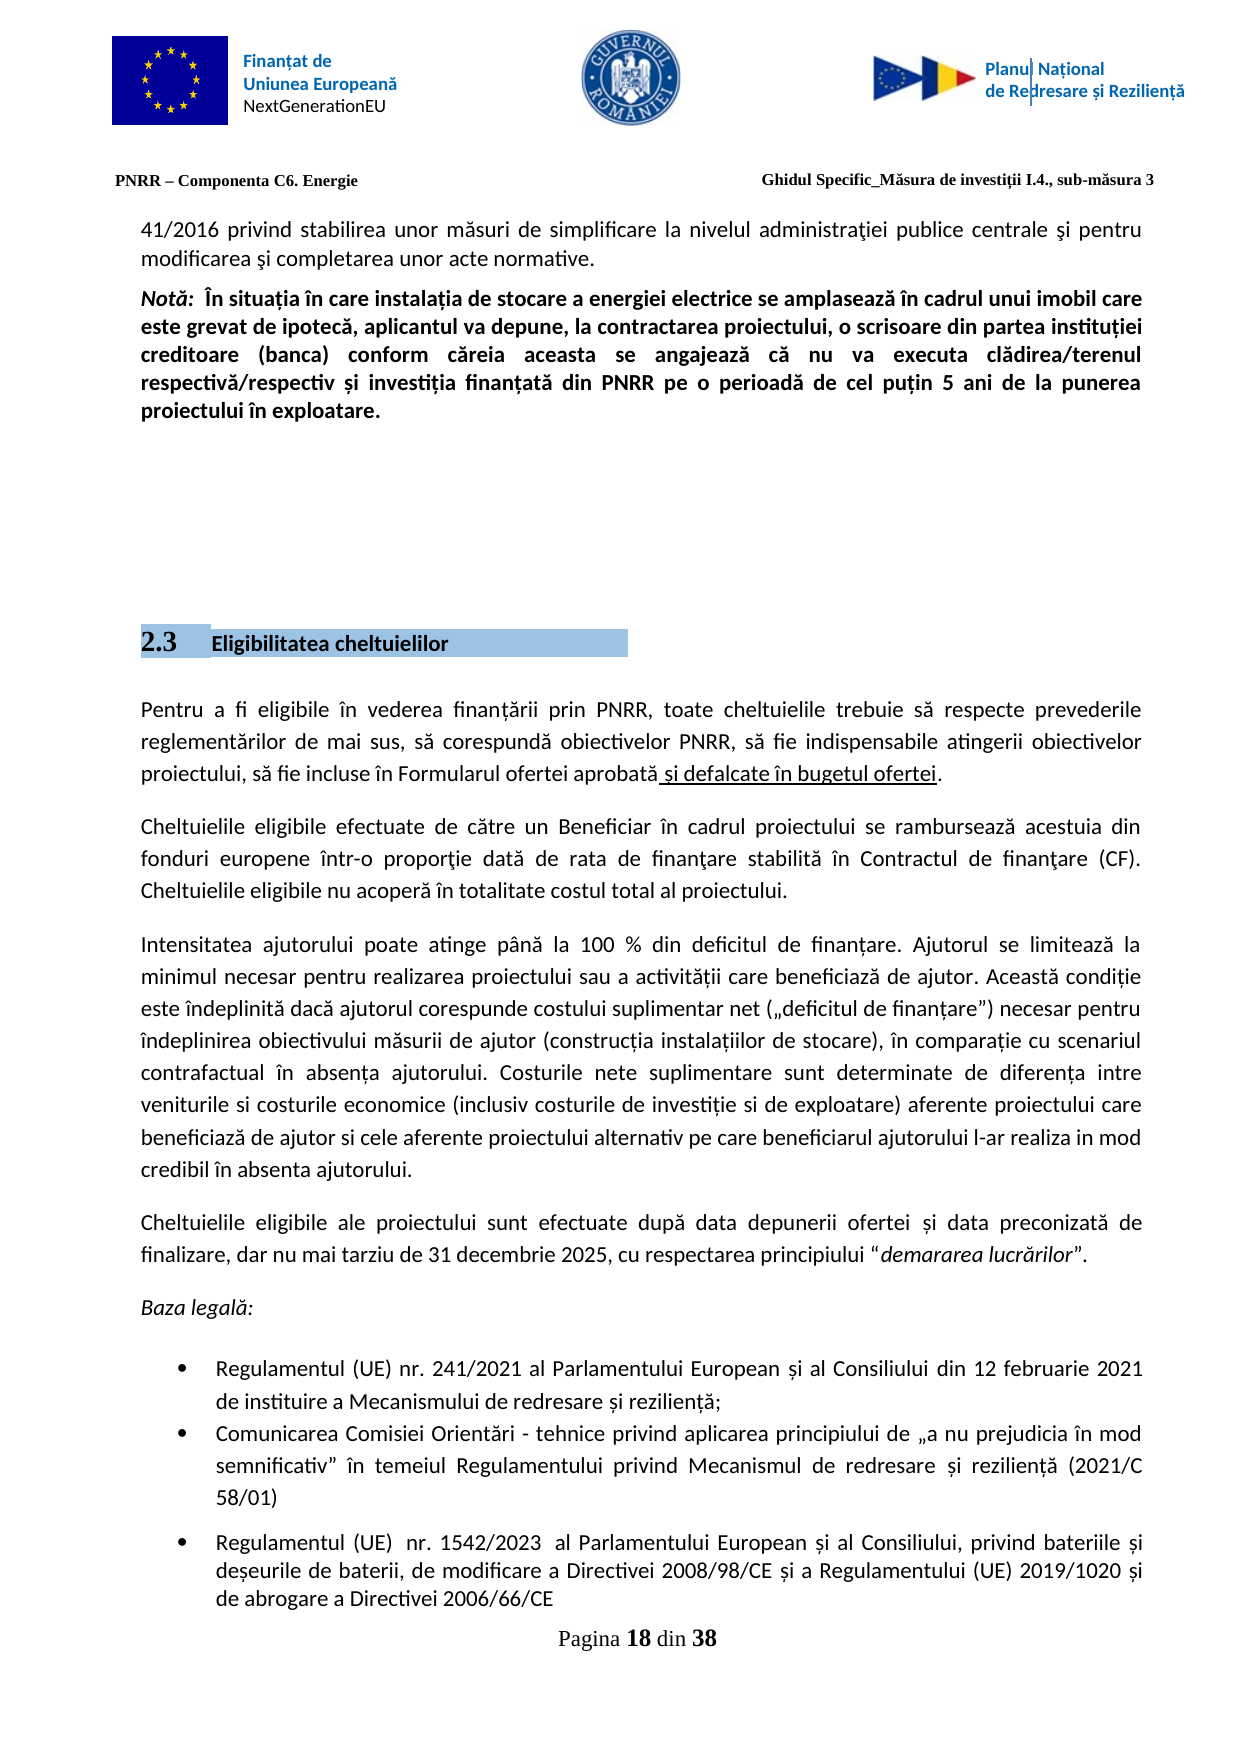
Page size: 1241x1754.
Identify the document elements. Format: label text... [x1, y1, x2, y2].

picture [112, 36, 228, 125]
picture [873, 55, 977, 101]
text Baza legală: [141, 1293, 1143, 1321]
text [141, 216, 1143, 272]
picture [581, 29, 681, 126]
list Comunicarea Comisiei Orientări - tehnice privind aplicarea principiului de „a nu prejudicia în mod semnificativ” în temeiul Regulamentului privind Mecanismul de redresare și reziliență (2021/C 58/01) [178, 1419, 1143, 1511]
text Cheltuielile eligibile ale proiectului sunt efectuate după data depunerii ofertei și data preconizată de finalizare, dar nu mai tarziu de 31 decembrie 2025, cu respectarea principiului “demararea lucrărilor”. [141, 1208, 1143, 1268]
list Regulamentul (UE) nr. 241/2021 al Parlamentului European și al Consiliului din 12 februarie 2021 de instituire a Mecanismului de redresare și reziliență; [178, 1354, 1143, 1415]
list Regulamentul (UE) nr. 1542/2023 al Parlamentului European și al Consiliului, privind bateriile și deșeurile de baterii, de modificare a Directivei 2008/98/CE și a Regulamentului (UE) 2019/1020 și de abrogare a Directivei 2006/66/CE [178, 1528, 1143, 1612]
text Pentru a fi eligibile în vederea finanţării prin PNRR, toate cheltuielile trebuie să respecte prevederile reglementărilor de mai sus, să corespundă obiectivelor PNRR, să fie indispensabile atingerii obiectivelor proiectului, să fie incluse în Formularul ofertei aprobată şi defalcate în bugetul ofertei. [141, 695, 1143, 787]
text Intensitatea ajutorului poate atinge până la 100 % din deficitul de finanțare. Ajutorul se limitează la minimul necesar pentru realizarea proiectului sau a activității care beneficiază de ajutor. Această condiție este îndeplinită dacă ajutorul corespunde costului suplimentar net („deficitul de finanțare”) necesar pentru îndeplinirea obiectivului măsurii de ajutor (construcția instalațiilor de stocare), în comparație cu scenariul contrafactual în absența ajutorului. Costurile nete suplimentare sunt determinate de diferența intre veniturile si costurile economice (inclusiv costurile de investiție si de exploatare) aferente proiectului care beneficiază de ajutor si cele aferente proiectului alternativ pe care beneficiarul ajutorului l-ar realiza in mod credibil în absenta ajutorului. [141, 930, 1143, 1183]
text Cheltuielile eligibile efectuate de către un Beneficiar în cadrul proiectului se rambursează acestuia din fonduri europene într-o proporţie dată de rata de finanţare stabilită în Contractul de finanţare (CF). Cheltuielile eligibile nu acoperă în totalitate costul total al proiectului. [141, 812, 1143, 905]
subtitle Eligibilitatea cheltuielilor [211, 624, 1143, 658]
text Notă: În situația în care instalația de stocare a energiei electrice se amplasează în cadrul unui imobil care este grevat de ipotecă, aplicantul va depune, la contractarea proiectului, o scrisoare din partea instituției creditoare (banca) conform căreia aceasta se angajează că nu va executa clădirea/terenul respectivă/respectiv și investiția finanțată din PNRR pe o perioadă de cel puțin 5 ani de la punerea proiectului în exploatare. [141, 284, 1143, 424]
